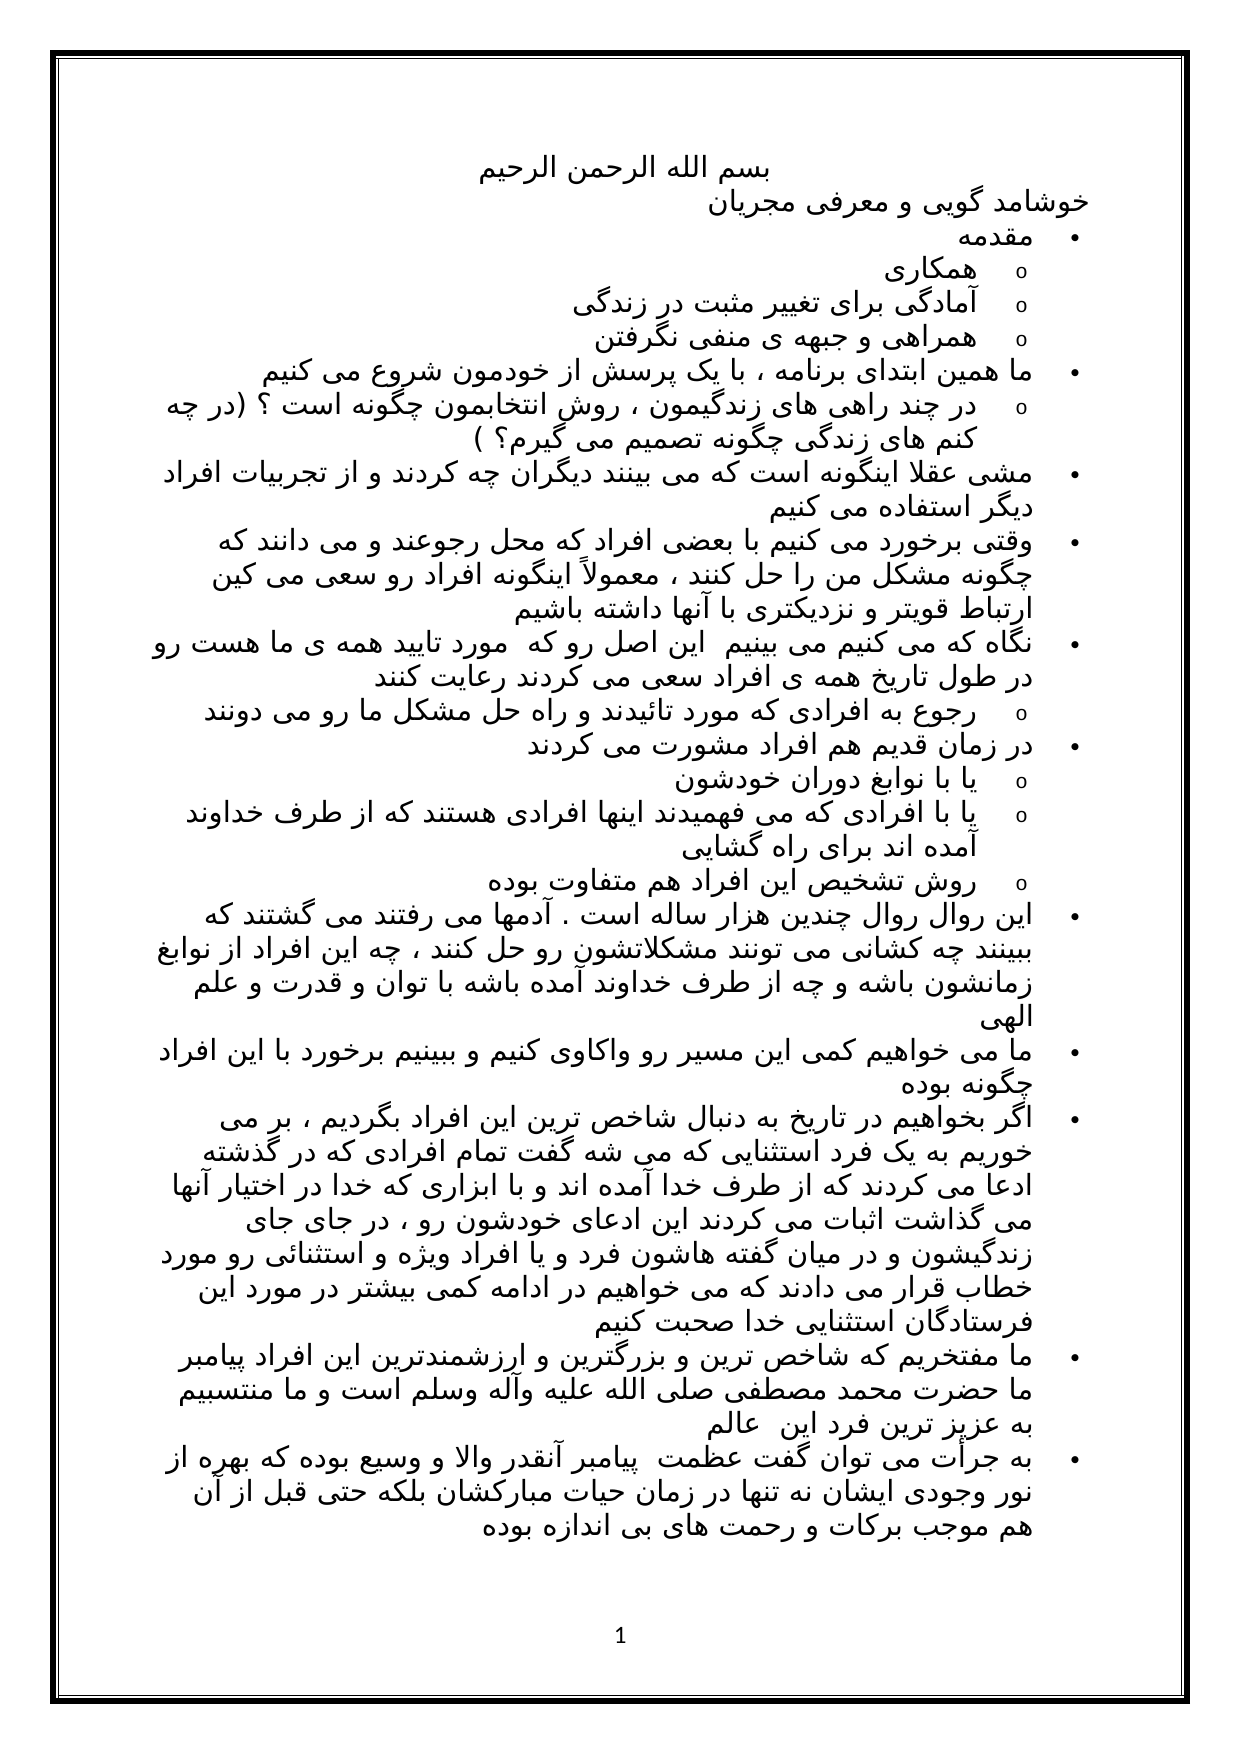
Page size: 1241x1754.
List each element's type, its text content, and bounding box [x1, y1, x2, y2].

list یا با افرادی که می فهمیدند اینها افرادی هستند که از طرف خداوند آمده اند برای راه گشایی [150, 795, 1015, 863]
list ما همین ابتدای برنامه ، با یک پرسش از خودمون شروع می کنیم [150, 354, 1071, 388]
list ما مفتخریم که شاخص ترین و بزرگترین و ارزشمندترین این افراد پیامبر ما حضرت محمد مصطفی صلی الله علیه وآله وسلم است و ما منتسبیم به عزیز ترین فرد این عالم [150, 1338, 1071, 1440]
list وقتی برخورد می کنیم با بعضی افراد که محل رجوعند و می دانند که چگونه مشکل من را حل کنند ، معمولاً اینگونه افراد رو سعی می کین ارتباط قویتر و نزدیکتری با آنها داشته باشیم [150, 523, 1071, 625]
text بسم الله الرحمن الرحیم [150, 150, 1090, 184]
list در چند راهی های زندگیمون ، روش انتخابمون چگونه است ؟ (در چه کنم های زندگی چگونه تصمیم می گیرم؟ ) [150, 388, 1015, 456]
list به جرأت می توان گفت عظمت پیامبر آنقدر والا و وسیع بوده که بهره از نور وجودی ایشان نه تنها در زمان حیات مبارکشان بلکه حتی قبل از آن هم موجب برکات و رحمت های بی اندازه بوده [150, 1440, 1071, 1542]
list این روال روال چندین هزار ساله است . آدمها می رفتند می گشتند که ببینند چه کشانی می تونند مشکلاتشون رو حل کنند ، چه این افراد از نوابغ زمانشون باشه و چه از طرف خداوند آمده باشه با توان و قدرت و علم الهی [150, 897, 1071, 1033]
list رجوع به افرادی که مورد تائیدند و راه حل مشکل ما رو می دونند [150, 693, 1015, 727]
text خوشامد گویی و معرفی مجریان [150, 184, 1090, 218]
list در زمان قدیم هم افراد مشورت می کردند [150, 727, 1071, 761]
list همراهی و جبهه ی منفی نگرفتن [150, 320, 1015, 354]
list روش تشخیص این افراد هم متفاوت بوده [150, 863, 1015, 897]
list نگاه که می کنیم می بینیم این اصل رو که مورد تایید همه ی ما هست رو در طول تاریخ همه ی افراد سعی می کردند رعایت کنند [150, 625, 1071, 693]
list مشی عقلا اینگونه است که می بینند دیگران چه کردند و از تجربیات افراد دیگر استفاده می کنیم [150, 456, 1071, 523]
list ما می خواهیم کمی این مسیر رو واکاوی کنیم و ببینیم برخورد با این افراد چگونه بوده [150, 1033, 1071, 1101]
list اگر بخواهیم در تاریخ به دنبال شاخص ترین این افراد بگردیم ، بر می خوریم به یک فرد استثنایی که می شه گفت تمام افرادی که در گذشته ادعا می کردند که از طرف خدا آمده اند و با ابزاری که خدا در اختیار آنها می گذاشت اثبات می کردند این ادعای خودشون رو ، در جای جای زندگیشون و در میان گفته هاشون فرد و یا افراد ویژه و استثنائی رو مورد خطاب قرار می دادند که می خواهیم در ادامه کمی بیشتر در مورد این فرستادگان استثنایی خدا صحبت کنیم [150, 1101, 1071, 1338]
list یا با نوابغ دوران خودشون [150, 761, 1015, 795]
list آمادگی برای تغییر مثبت در زندگی [150, 286, 1015, 320]
list همکاری [150, 252, 1015, 286]
list مقدمه [150, 218, 1071, 252]
